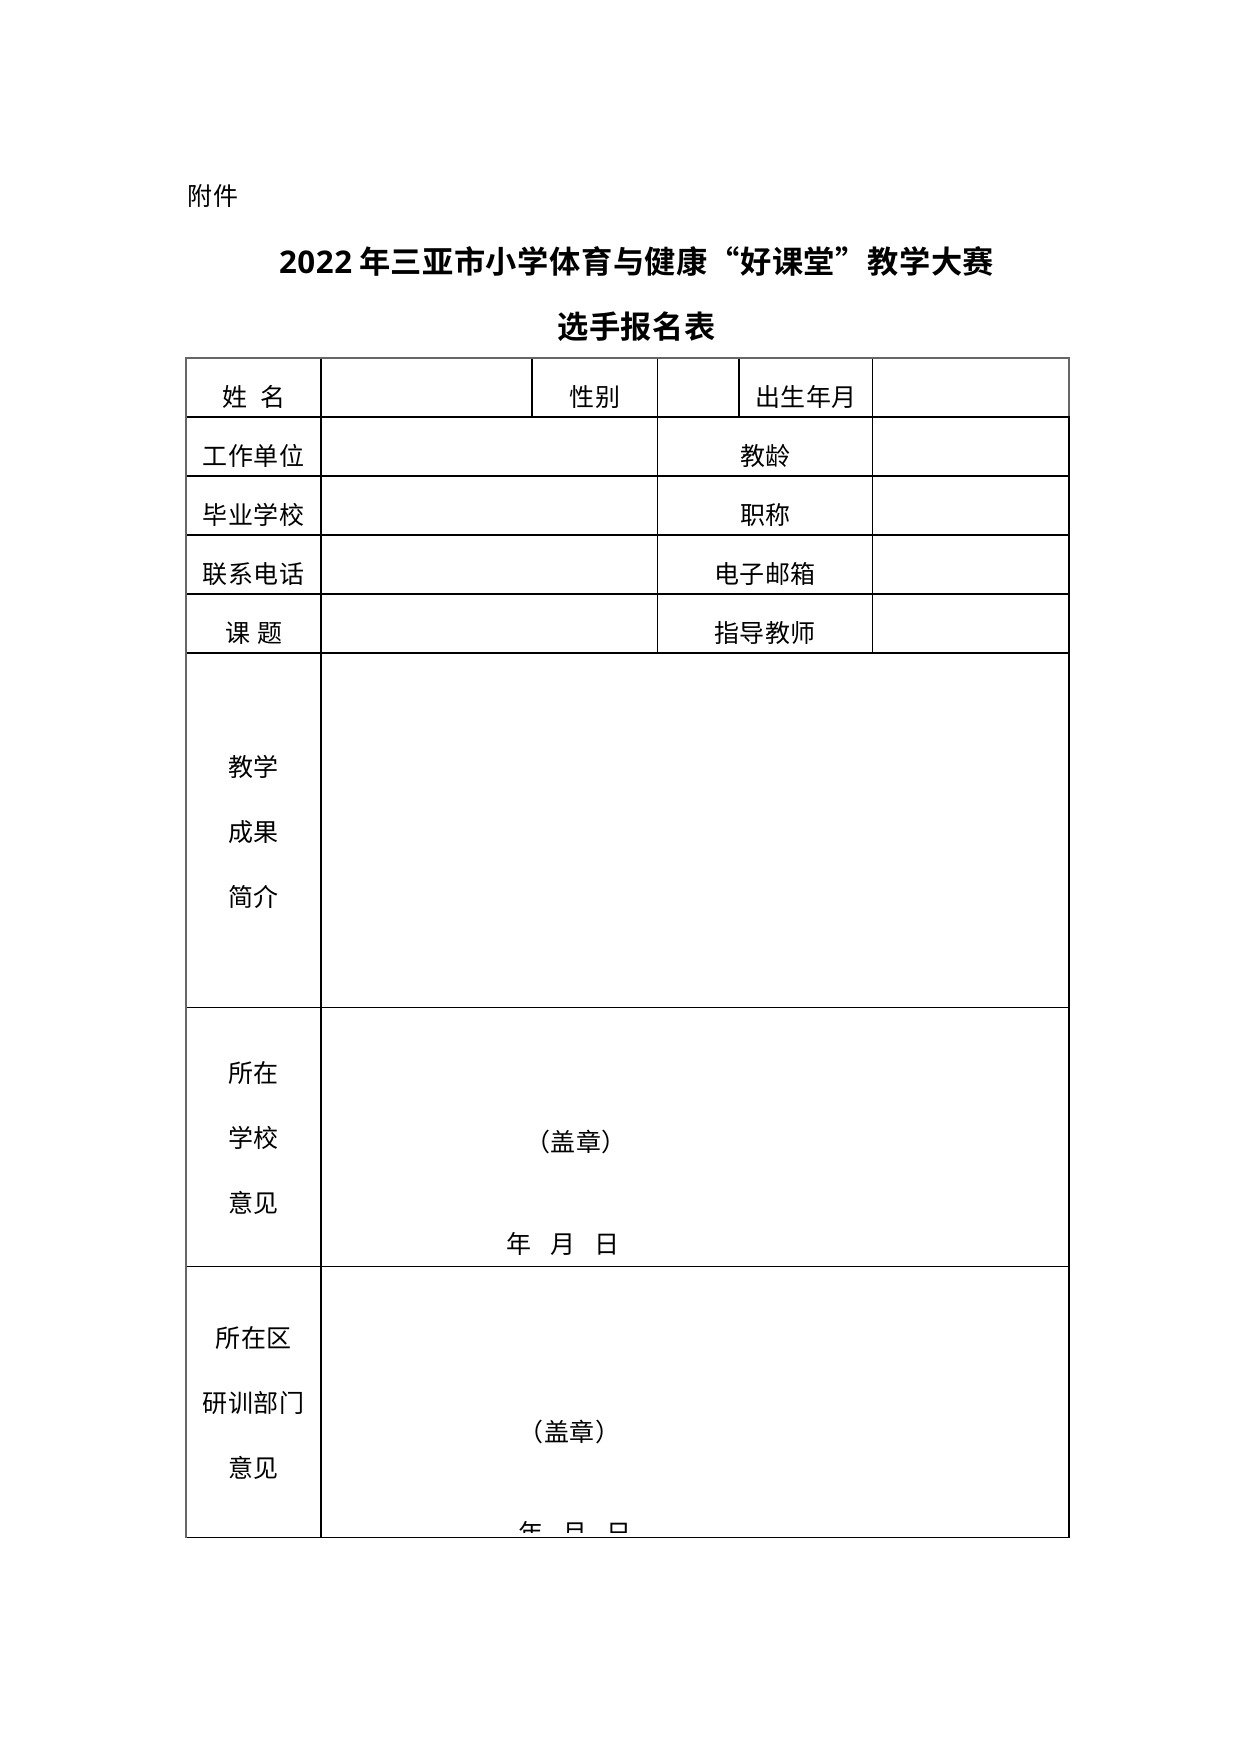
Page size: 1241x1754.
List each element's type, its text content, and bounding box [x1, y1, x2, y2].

table_cell [322, 418, 657, 475]
table_header [873, 359, 1068, 416]
text 附件 [187, 162, 1053, 227]
table_cell 教龄 [658, 418, 872, 475]
table_cell 指导教师 [658, 595, 872, 652]
table_cell 联系电话 [187, 536, 320, 593]
table_cell 电子邮箱 [658, 536, 872, 593]
table_cell 所在区 研训部门意见 [187, 1267, 320, 1537]
table_cell 毕业学校 [187, 477, 320, 534]
table_cell [322, 595, 657, 652]
table_cell [873, 418, 1068, 475]
table_cell [873, 536, 1068, 593]
table_cell [322, 654, 1068, 1007]
table_cell （盖章） 年 月 日 [322, 1267, 1068, 1537]
table_cell [873, 595, 1068, 652]
text 2022年三亚市小学体育与健康“好课堂”教学大赛 [187, 227, 1053, 292]
table_cell [322, 536, 657, 593]
table_cell [322, 477, 657, 534]
table_cell [873, 477, 1068, 534]
table_cell （盖章） 年 月 日 [322, 1008, 1068, 1266]
table_header 性别 [533, 359, 657, 416]
table_cell 职称 [658, 477, 872, 534]
text 选手报名表 [187, 292, 1053, 357]
table_cell 课 题 [187, 595, 320, 652]
table_header 出生年月 [740, 359, 872, 416]
table_cell 工作单位 [187, 418, 320, 475]
table_cell 教学 成果 简介 [187, 654, 320, 1007]
table_header [322, 359, 531, 416]
table_cell 所在 学校 意见 [187, 1008, 320, 1266]
table_header [658, 359, 738, 416]
table_header 姓 名 [187, 359, 320, 416]
